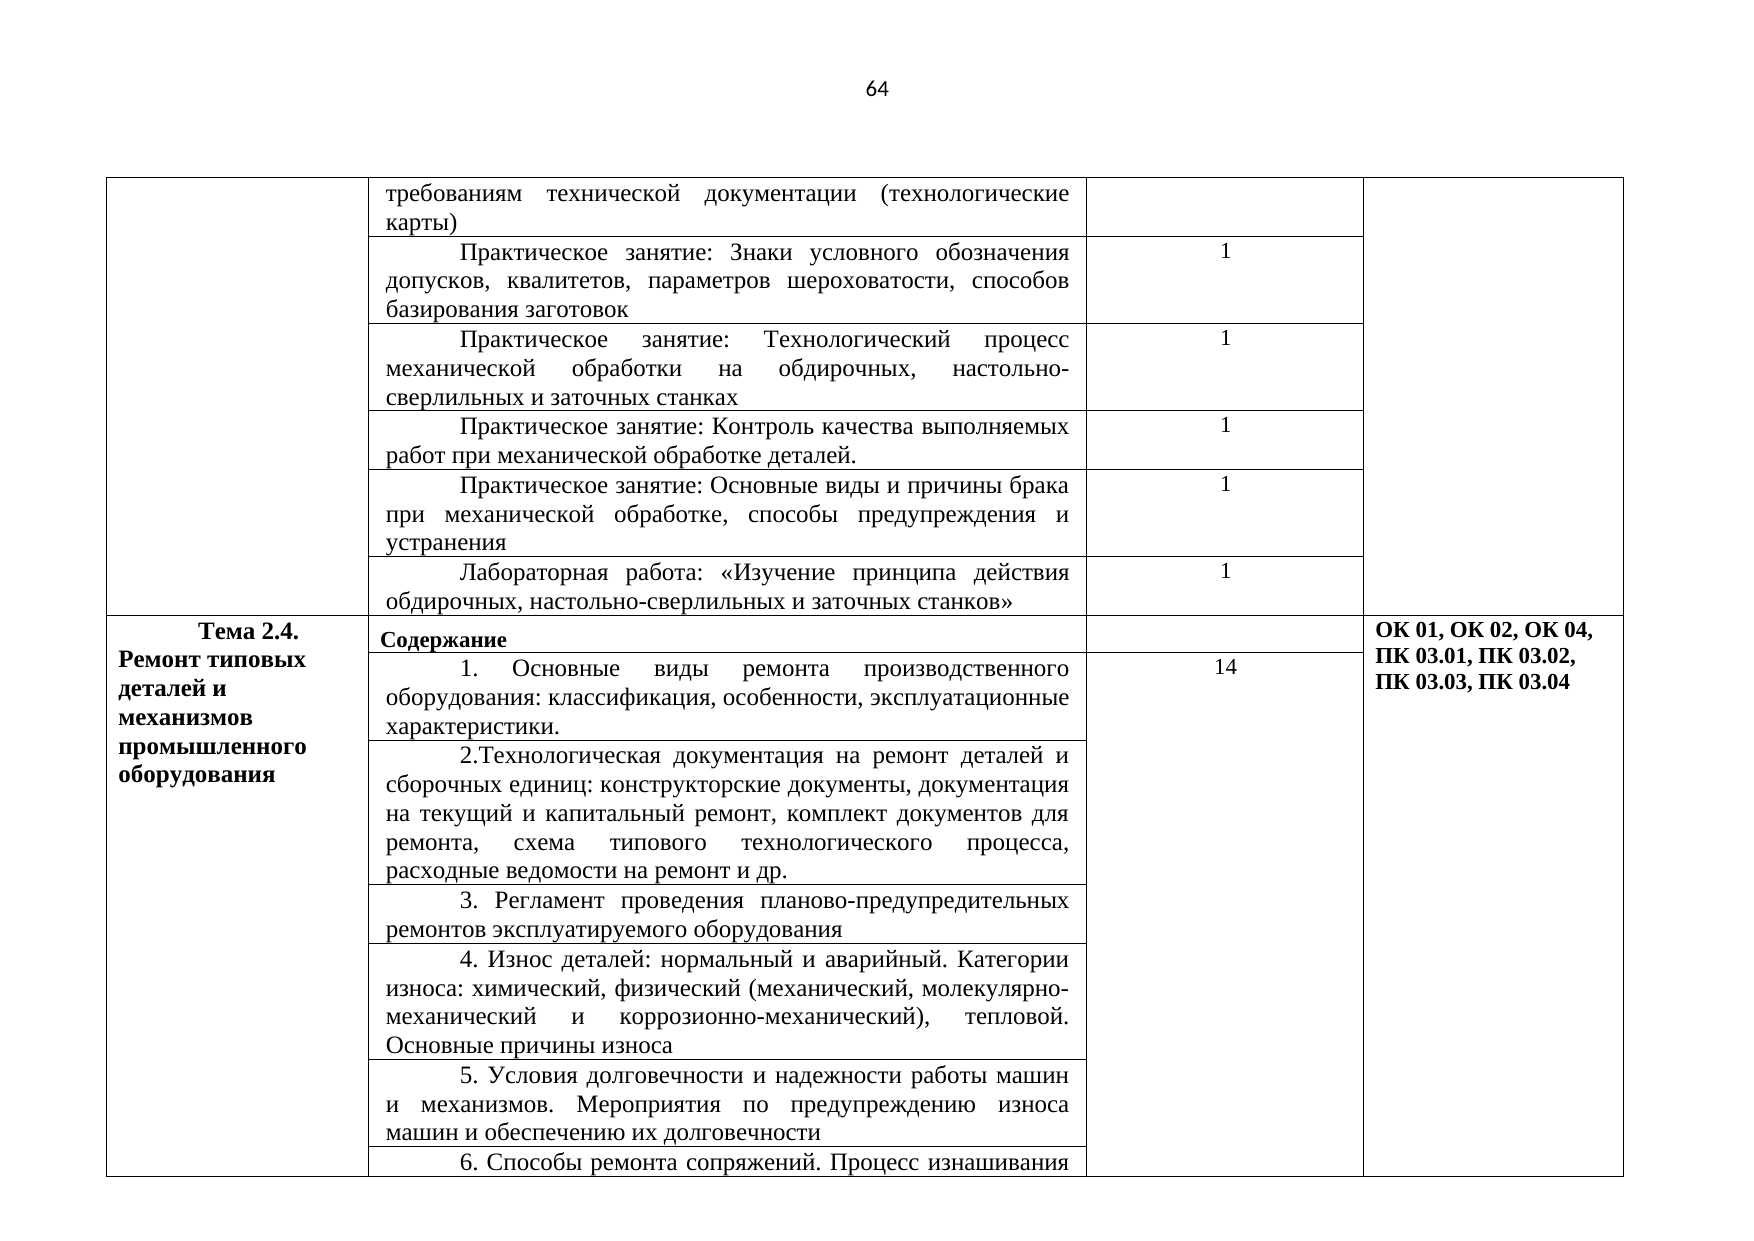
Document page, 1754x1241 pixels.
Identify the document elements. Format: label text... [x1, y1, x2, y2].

table_cell [1087, 616, 1363, 652]
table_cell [369, 1147, 1086, 1176]
table_cell Практическое занятие: Контроль качества выполняемых работ при механической обработке деталей. [369, 411, 1086, 469]
table_cell 4. Износ деталей: нормальный и аварийный. Категории износа: химический, физический (механический, молекулярно-механический и коррозионно-механический), тепловой. Основные причины износа [369, 944, 1086, 1059]
table_cell 1 [1087, 178, 1363, 236]
table_cell ОК 01, ОК 02, ОК 04, ПК 03.01, ПК 03.02, ПК 03.03, ПК 03.04 [1364, 616, 1623, 1176]
table_cell 1 [1087, 324, 1363, 410]
table_cell 2.Технологическая документация на ремонт деталей и сборочных единиц: конструкторские документы, документация на текущий и капитальный ремонт, комплект документов для ремонта, схема типового технологического процесса, расходные ведомости на ремонт и др. [369, 741, 1086, 884]
table_cell Практическое занятие: Знаки условного обозначения допусков, квалитетов, параметров шероховатости, способов базирования заготовок [369, 237, 1086, 323]
table_cell 14 [1087, 653, 1363, 1176]
table_cell 1 [1087, 557, 1363, 615]
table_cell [369, 178, 1086, 236]
table_cell 1 [1087, 470, 1363, 556]
table_cell 1. Основные виды ремонта производственного оборудования: классификация, особенности, эксплуатационные характеристики. [369, 653, 1086, 739]
table_cell Практическое занятие: Основные виды и причины брака при механической обработке, способы предупреждения и устранения [369, 470, 1086, 556]
table_cell 1 [1087, 237, 1363, 323]
table_cell 1 [1087, 411, 1363, 469]
table_cell 3. Регламент проведения планово-предупредительных ремонтов эксплуатируемого оборудования [369, 885, 1086, 943]
table_cell Содержание [369, 616, 1086, 652]
table_cell Практическое занятие: Технологический процесс механической обработки на обдирочных, настольно-сверлильных и заточных станках [369, 324, 1086, 410]
table_cell Тема 2.4. Ремонт типовых деталей и механизмов промышленного оборудования [107, 616, 368, 1176]
table_cell 5. Условия долговечности и надежности работы машин и механизмов. Мероприятия по предупреждению износа машин и обеспечению их долговечности [369, 1060, 1086, 1146]
table_cell Лабораторная работа: «Изучение принципа действия обдирочных, настольно-сверлильных и заточных станков» [369, 557, 1086, 615]
